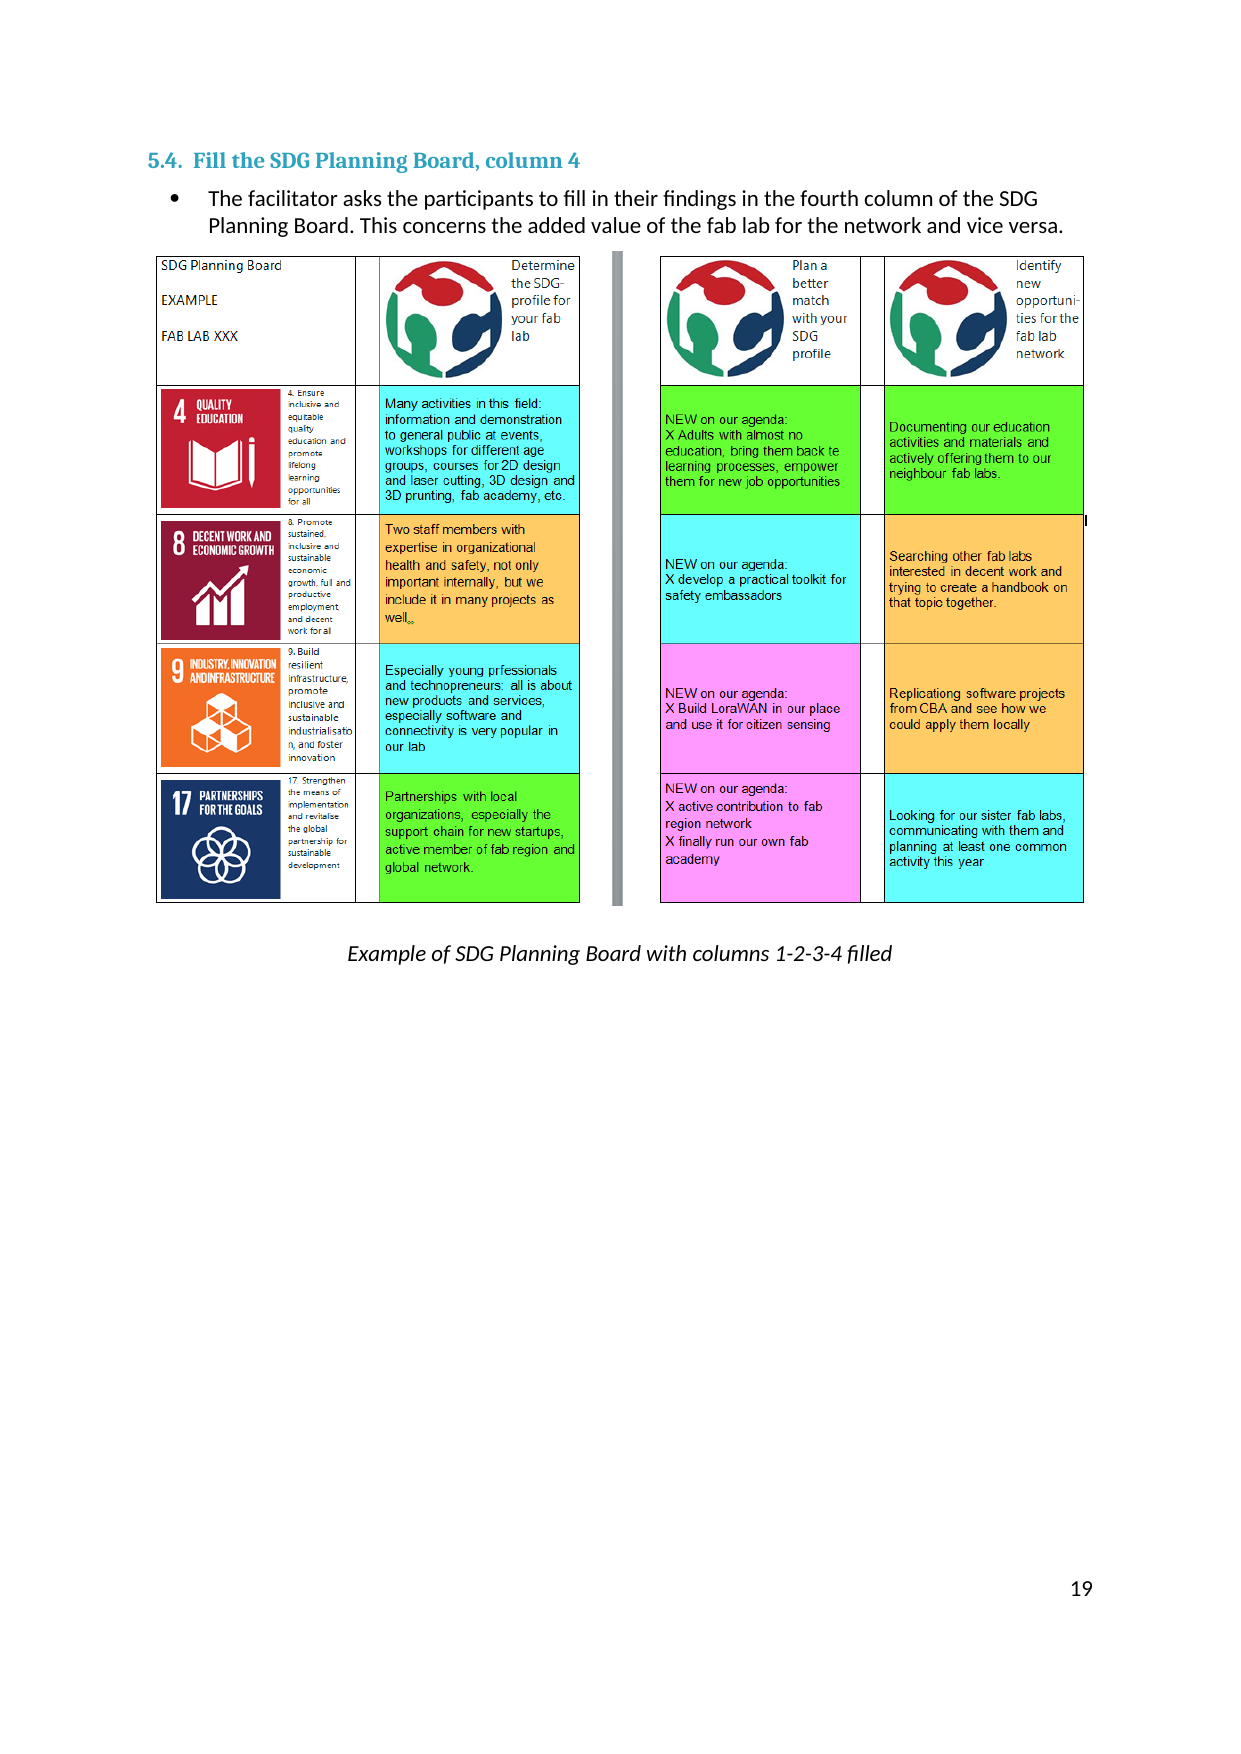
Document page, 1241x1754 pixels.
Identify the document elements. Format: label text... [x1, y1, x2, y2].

list The facilitator asks the participants to fill in their findings in the fourth column of the SDG Planning Board. This concerns the added value of the fab lab for the network and vice versa. [171, 184, 1093, 240]
picture [150, 251, 1091, 906]
text 5.4. Fill the SDG Planning Board, column 4 [148, 148, 1093, 174]
